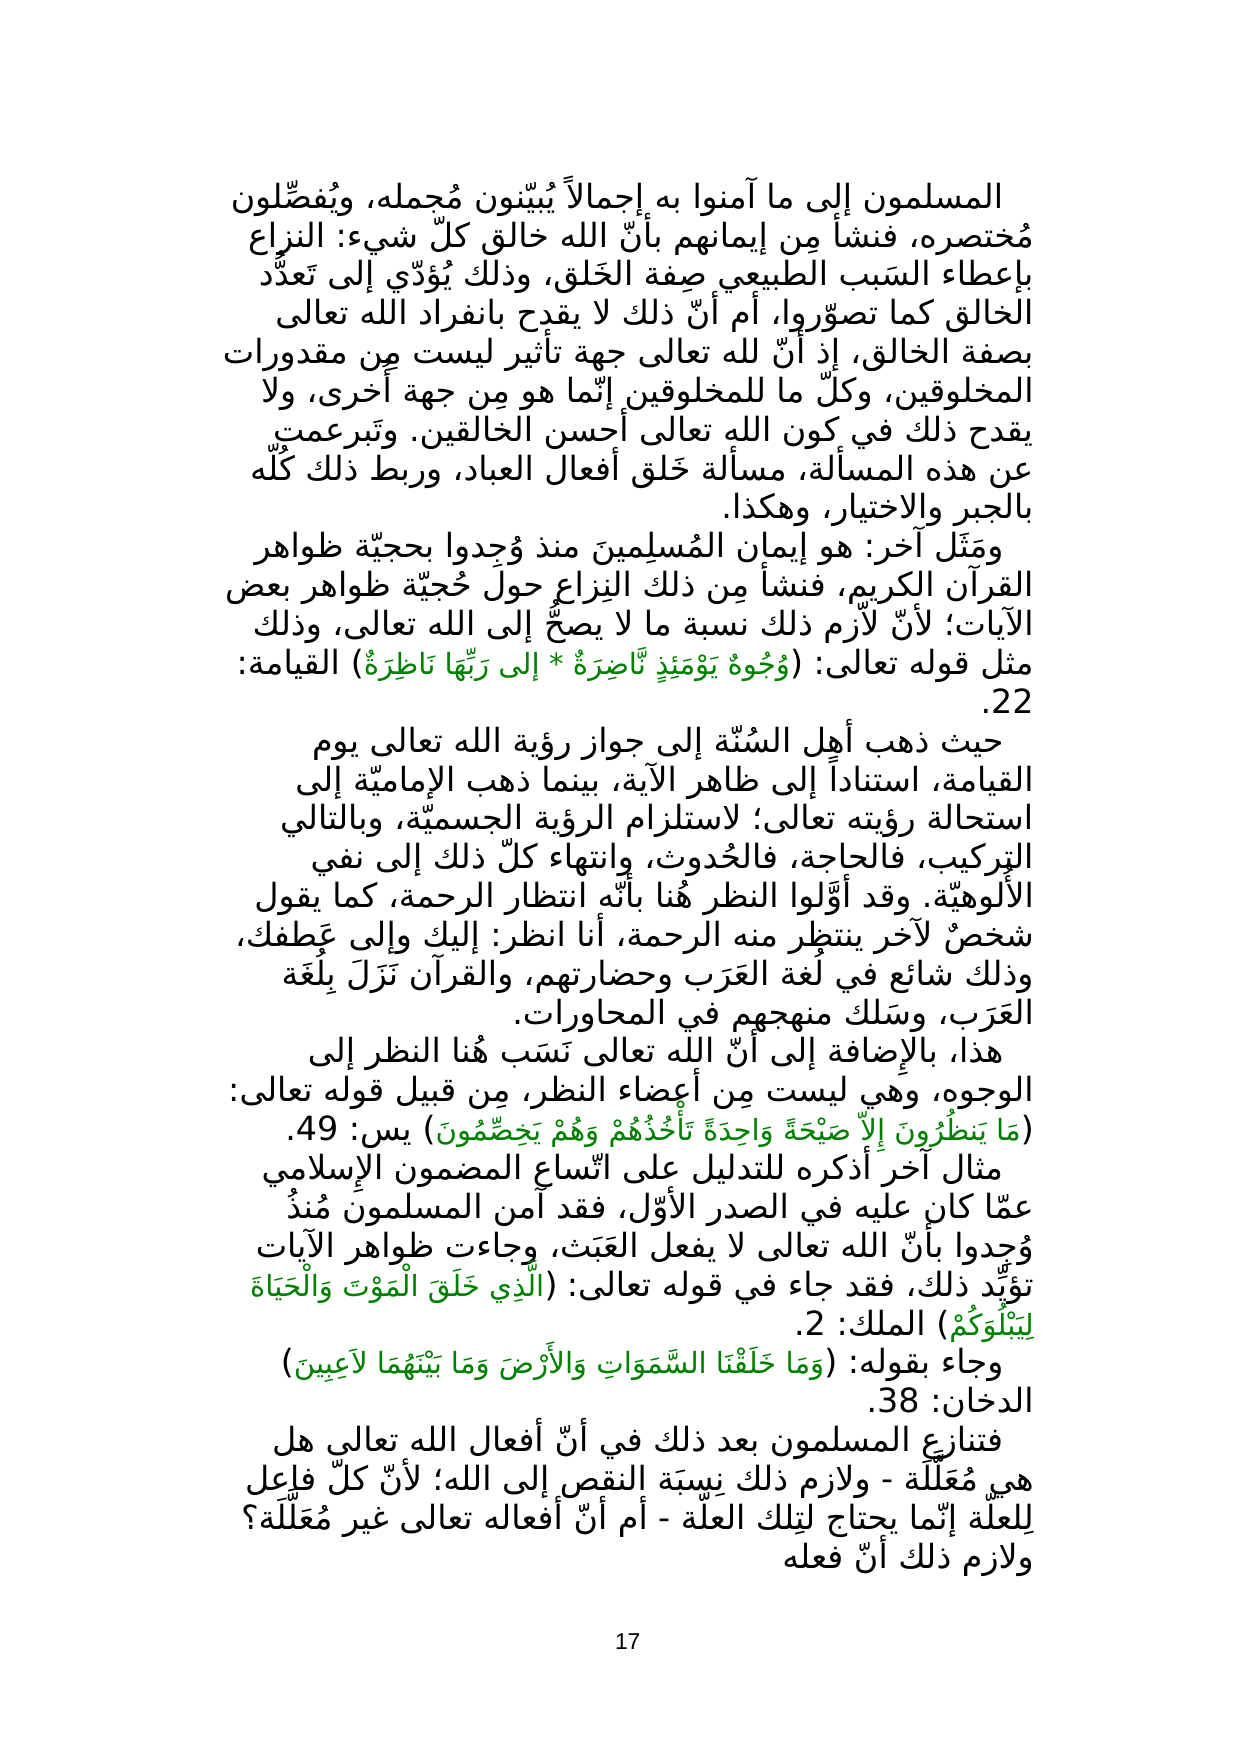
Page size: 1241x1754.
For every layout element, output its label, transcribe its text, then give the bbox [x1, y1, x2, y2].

text فتنازع المسلمون بعد ذلك في أنّ أفعال الله تعالى هل هي مُعَلَّلَة - ولازم ذلك نِسبَة النقص إلى الله؛ لأنّ كلّ فاعل لِلعلّة إنّما يحتاج لتِلك العلّة - أم أنّ أفعاله تعالى غير مُعَلَّلَة؟ ولازم ذلك أنّ فعله [222, 1421, 1033, 1576]
text حيث ذهب أهل السُنّة إلى جواز رؤية الله تعالى يوم القيامة، استناداً إلى ظاهر الآية، بينما ذهب الإماميّة إلى استحالة رؤيته تعالى؛ لاستلزام الرؤية الجسميّة، وبالتالي التركيب، فالحاجة، فالحُدوث، وانتهاء كلّ ذلك إلى نفي الأُلوهيّة. وقد أوَّلوا النظر هُنا بأنّه انتظار الرحمة، كما يقول شخصٌ لآخر ينتظر منه الرحمة، أنا انظر: إليك وإلى عَطفك، وذلك شائع في لُغة العَرَب وحضارتهم، والقرآن نَزَلَ بِلُغَة العَرَب، وسَلك منهجهم في المحاورات. [222, 721, 1033, 1032]
text ومَثَل آخر: هو إيمان المُسلِمينَ منذ وُجِدوا بحجيّة ظواهر القرآن الكريم، فنشأ مِن ذلك النِزاع حول حُجيّة ظواهر بعض الآيات؛ لأنّ لاّزم ذلك نسبة ما لا يصحُّ إلى الله تعالى، وذلك مثل قوله تعالى: (وُجُوهٌ يَوْمَئِذٍ نَّاضِرَةٌ * إلى رَبِّهَا نَاظِرَةٌ) القيامة: 22. [222, 527, 1033, 721]
text مثال آخر أذكره للتدليل على اتّساع المضمون الإِسلامي عمّا كان عليه في الصدر الأوّل، فقد آمن المسلمون مُنذُ وُجِدوا بأنّ الله تعالى لا يفعل العَبَث، وجاءت ظواهر الآيات تؤيِّد ذلك، فقد جاء في قوله تعالى: (الَّذِي خَلَقَ الْمَوْتَ وَالْحَيَاةَ لِيَبْلُوَكُمْ) الملك: 2. [222, 1148, 1033, 1343]
text المسلمون إلى ما آمنوا به إجمالاً يُبيّنون مُجمله، ويُفصِّلون مُختصره، فنشأ مِن إيمانهم بأنّ الله خالق كلّ شيء: النزاع بإعطاء السَبب الطبيعي صِفة الخَلق، وذلك يُؤدّي إلى تَعدُّد الخالق كما تصوّروا، أم أنّ ذلك لا يقدح بانفراد الله تعالى بصفة الخالق، إذ أنّ لله تعالى جهة تأثير ليست مِن مقدورات المخلوقين، وكلّ ما للمخلوقين إنّما هو مِن جهة أُخرى، ولا يقدح ذلك في كون الله تعالى أحسن الخالقين. وتَبرعمت عن هذه المسألة، مسألة خَلق أفعال العباد، وربط ذلك كُلّه بالجبر والاختيار، وهكذا. [222, 177, 1033, 527]
text هذا، بالإِضافة إلى أنّ الله تعالى نَسَب هُنا النظر إلى الوجوه، وهي ليست مِن أعضاء النظر، مِن قبيل قوله تعالى: (مَا يَنظُرُونَ إِلاّ صَيْحَةً وَاحِدَةً تَأْخُذُهُمْ وَهُمْ يَخِصِّمُونَ) يس: 49. [222, 1032, 1033, 1148]
text وجاء بقوله: (وَمَا خَلَقْنَا السَّمَوَاتِ وَالأَرْضَ وَمَا بَيْنَهُمَا لاَعِبِينَ) الدخان: 38. [222, 1343, 1033, 1421]
